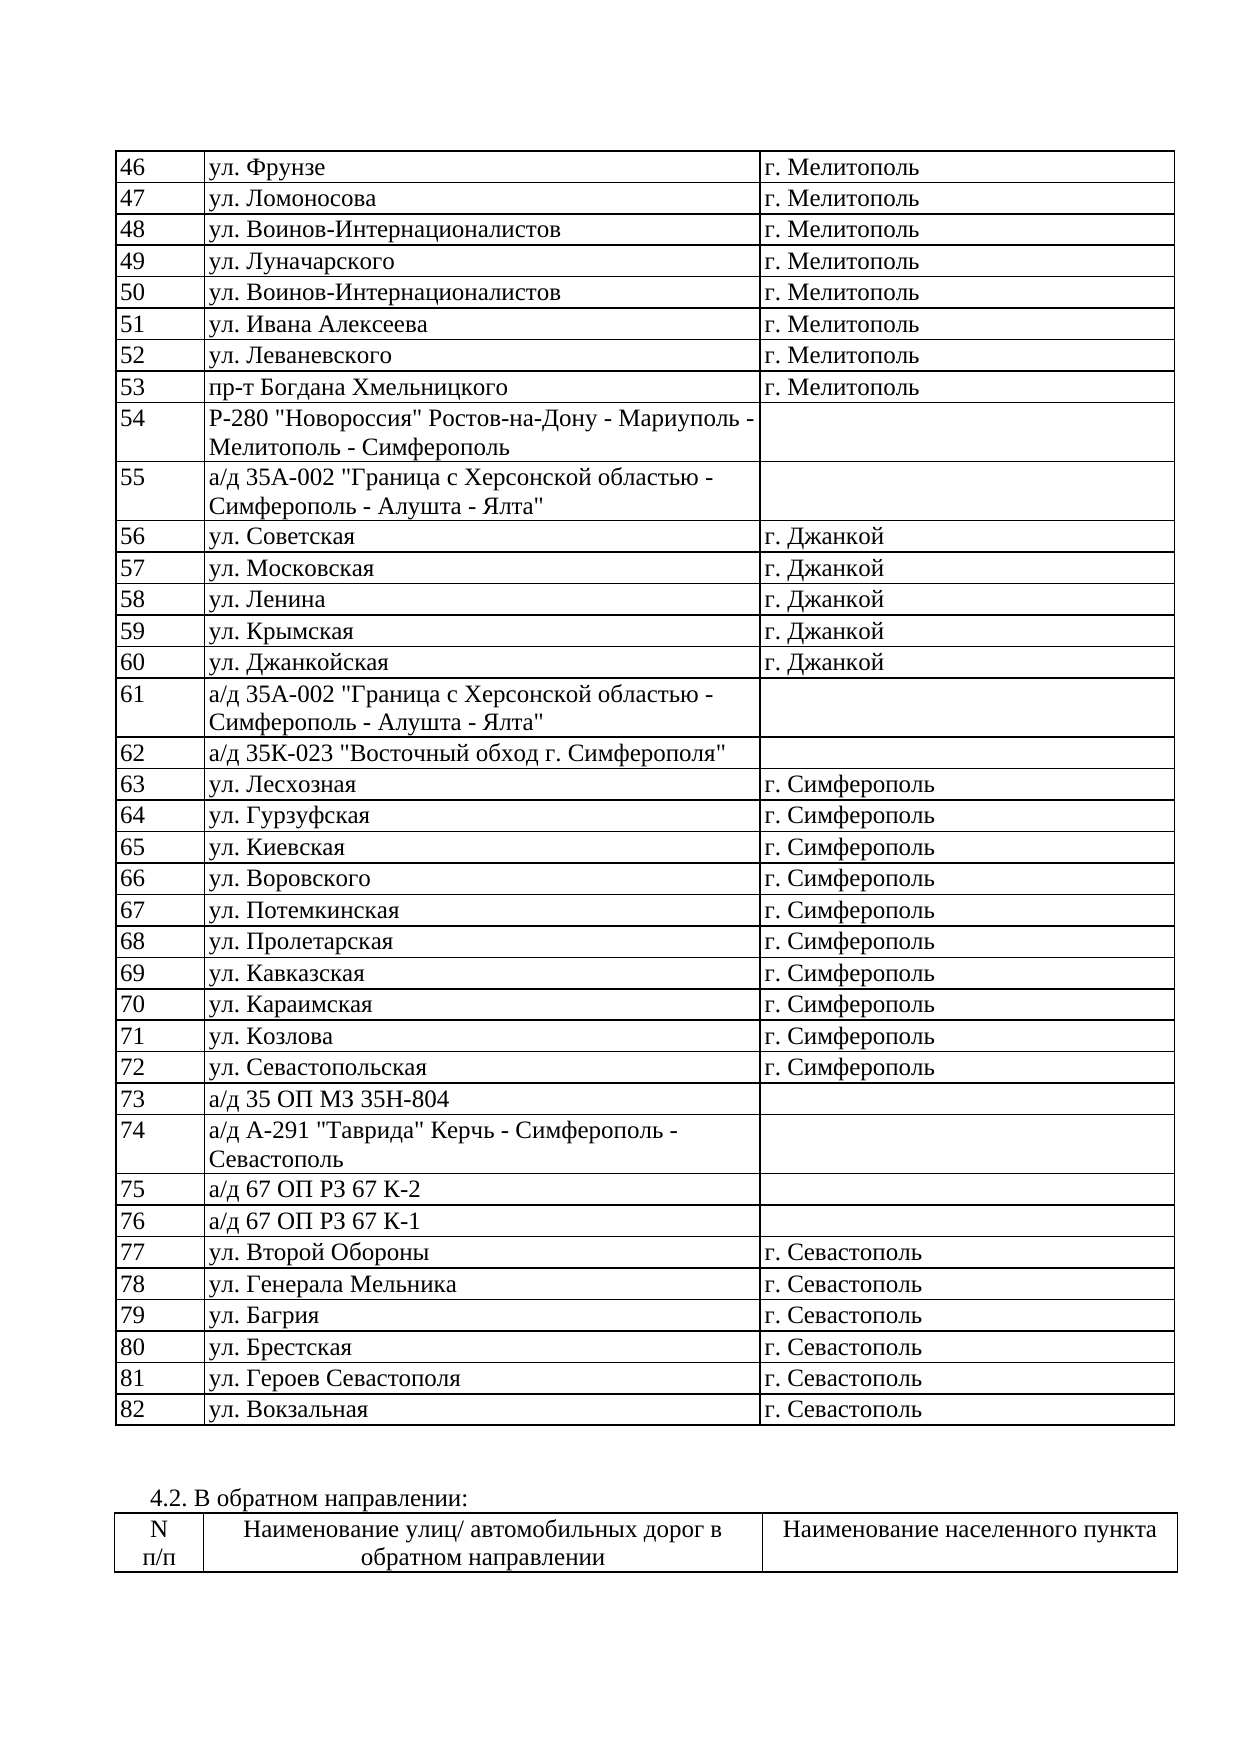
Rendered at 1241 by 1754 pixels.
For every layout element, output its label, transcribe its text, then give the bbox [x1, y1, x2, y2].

table_cell 79 [117, 1300, 204, 1330]
table_cell 53 [117, 372, 204, 402]
table_cell 67 [117, 895, 204, 925]
table_cell ул. Пролетарская [205, 927, 759, 956]
table_cell 55 [117, 462, 204, 520]
table_cell ул. Героев Севастополя [205, 1363, 759, 1393]
table_cell 56 [117, 521, 204, 551]
table_cell г. Симферополь [761, 864, 1174, 893]
table_cell ул. Ленина [205, 584, 759, 614]
table_cell ул. Крымская [205, 616, 759, 646]
table_cell ул. Козлова [205, 1021, 759, 1051]
table_cell ул. Воинов-Интернационалистов [205, 215, 759, 244]
table_cell [761, 1115, 1174, 1173]
table_cell ул. Леваневского [205, 340, 759, 370]
table_cell 49 [117, 246, 204, 276]
table_cell 63 [117, 769, 204, 799]
table_cell 74 [117, 1115, 204, 1173]
table_cell г. Симферополь [761, 801, 1174, 831]
table_cell 52 [117, 340, 204, 370]
table_cell 69 [117, 958, 204, 988]
table_cell г. Симферополь [761, 832, 1174, 862]
table_cell г. Джанкой [761, 521, 1174, 551]
table_cell г. Мелитополь [761, 152, 1174, 181]
table_cell ул. Гурзуфская [205, 801, 759, 831]
table_cell г. Севастополь [761, 1395, 1174, 1424]
table_cell ул. Севастопольская [205, 1052, 759, 1082]
table_cell 71 [117, 1021, 204, 1051]
table_cell 60 [117, 647, 204, 677]
table_header Наименование улиц/ автомобильных дорог в обратном направлении [204, 1514, 762, 1571]
table_cell а/д 35 ОП МЗ 35Н-804 [205, 1084, 759, 1114]
table_cell ул. Потемкинская [205, 895, 759, 925]
table_cell 62 [117, 738, 204, 768]
table_cell 50 [117, 277, 204, 307]
table_cell г. Джанкой [761, 553, 1174, 583]
table_cell [761, 1084, 1174, 1114]
table_cell г. Мелитополь [761, 215, 1174, 244]
table_cell 70 [117, 990, 204, 1019]
table_cell ул. Генерала Мельника [205, 1269, 759, 1298]
table_cell ул. Киевская [205, 832, 759, 862]
table_cell а/д 35А-002 "Граница с Херсонской областью - Симферополь - Алушта - Ялта" [205, 679, 759, 736]
table_cell г. Севастополь [761, 1332, 1174, 1361]
table_cell ул. Багрия [205, 1300, 759, 1330]
table_cell г. Мелитополь [761, 309, 1174, 339]
table_cell ул. Фрунзе [205, 152, 759, 181]
table_cell ул. Караимская [205, 990, 759, 1019]
table_cell г. Симферополь [761, 1052, 1174, 1082]
table_cell ул. Кавказская [205, 958, 759, 988]
table_cell ул. Второй Обороны [205, 1237, 759, 1267]
table_cell 54 [117, 403, 204, 461]
table_cell 77 [117, 1237, 204, 1267]
text 4.2. В обратном направлении: [150, 1483, 1090, 1512]
table_cell г. Симферополь [761, 769, 1174, 799]
table_cell [761, 738, 1174, 768]
table_cell г. Севастополь [761, 1363, 1174, 1393]
table_cell а/д 35К-023 "Восточный обход г. Симферополя" [205, 738, 759, 768]
table_header N п/п [115, 1514, 203, 1571]
table_cell г. Мелитополь [761, 277, 1174, 307]
table_cell ул. Ломоносова [205, 183, 759, 213]
table_cell ул. Лесхозная [205, 769, 759, 799]
table_cell г. Мелитополь [761, 246, 1174, 276]
table_cell г. Мелитополь [761, 183, 1174, 213]
table_cell г. Мелитополь [761, 372, 1174, 402]
table_cell ул. Советская [205, 521, 759, 551]
table_cell 65 [117, 832, 204, 862]
table_cell г. Симферополь [761, 895, 1174, 925]
table_cell ул. Вокзальная [205, 1395, 759, 1424]
table_cell г. Джанкой [761, 647, 1174, 677]
table_cell 78 [117, 1269, 204, 1298]
table_cell ул. Ивана Алексеева [205, 309, 759, 339]
table_cell 64 [117, 801, 204, 831]
table_cell 59 [117, 616, 204, 646]
table_cell 82 [117, 1395, 204, 1424]
table_cell 76 [117, 1206, 204, 1236]
table_cell 48 [117, 215, 204, 244]
table_cell а/д 67 ОП РЗ 67 К-2 [205, 1174, 759, 1204]
table_cell 66 [117, 864, 204, 893]
table_cell 80 [117, 1332, 204, 1361]
table_cell 81 [117, 1363, 204, 1393]
table_cell 61 [117, 679, 204, 736]
table_cell 58 [117, 584, 204, 614]
table_cell а/д А-291 "Таврида" Керчь - Симферополь - Севастополь [205, 1115, 759, 1173]
table_cell а/д 67 ОП РЗ 67 К-1 [205, 1206, 759, 1236]
table_header Наименование населенного пункта [763, 1514, 1177, 1571]
table_cell г. Симферополь [761, 958, 1174, 988]
table_cell ул. Брестская [205, 1332, 759, 1361]
table_cell г. Симферополь [761, 1021, 1174, 1051]
table_cell г. Мелитополь [761, 340, 1174, 370]
table_cell г. Джанкой [761, 584, 1174, 614]
table_cell г. Джанкой [761, 616, 1174, 646]
table_cell [761, 679, 1174, 736]
table_cell ул. Джанкойская [205, 647, 759, 677]
table_cell а/д 35А-002 "Граница с Херсонской областью - Симферополь - Алушта - Ялта" [205, 462, 759, 520]
table_cell г. Симферополь [761, 990, 1174, 1019]
table_cell ул. Воинов-Интернационалистов [205, 277, 759, 307]
table_cell [761, 403, 1174, 461]
table_cell Р-280 "Новороссия" Ростов-на-Дону - Мариуполь - Мелитополь - Симферополь [205, 403, 759, 461]
table_cell 68 [117, 927, 204, 956]
table_cell ул. Воровского [205, 864, 759, 893]
table_cell 75 [117, 1174, 204, 1204]
table_cell 47 [117, 183, 204, 213]
table_cell г. Севастополь [761, 1269, 1174, 1298]
table_cell 73 [117, 1084, 204, 1114]
table_cell ул. Луначарского [205, 246, 759, 276]
table_cell 57 [117, 553, 204, 583]
table_cell ул. Московская [205, 553, 759, 583]
table_cell пр-т Богдана Хмельницкого [205, 372, 759, 402]
table_cell [761, 1206, 1174, 1236]
table_cell г. Севастополь [761, 1237, 1174, 1267]
table_cell г. Симферополь [761, 927, 1174, 956]
table_cell г. Севастополь [761, 1300, 1174, 1330]
table_cell 46 [117, 152, 204, 181]
table_cell [761, 1174, 1174, 1204]
table_cell 51 [117, 309, 204, 339]
table_cell 72 [117, 1052, 204, 1082]
table_cell [761, 462, 1174, 520]
